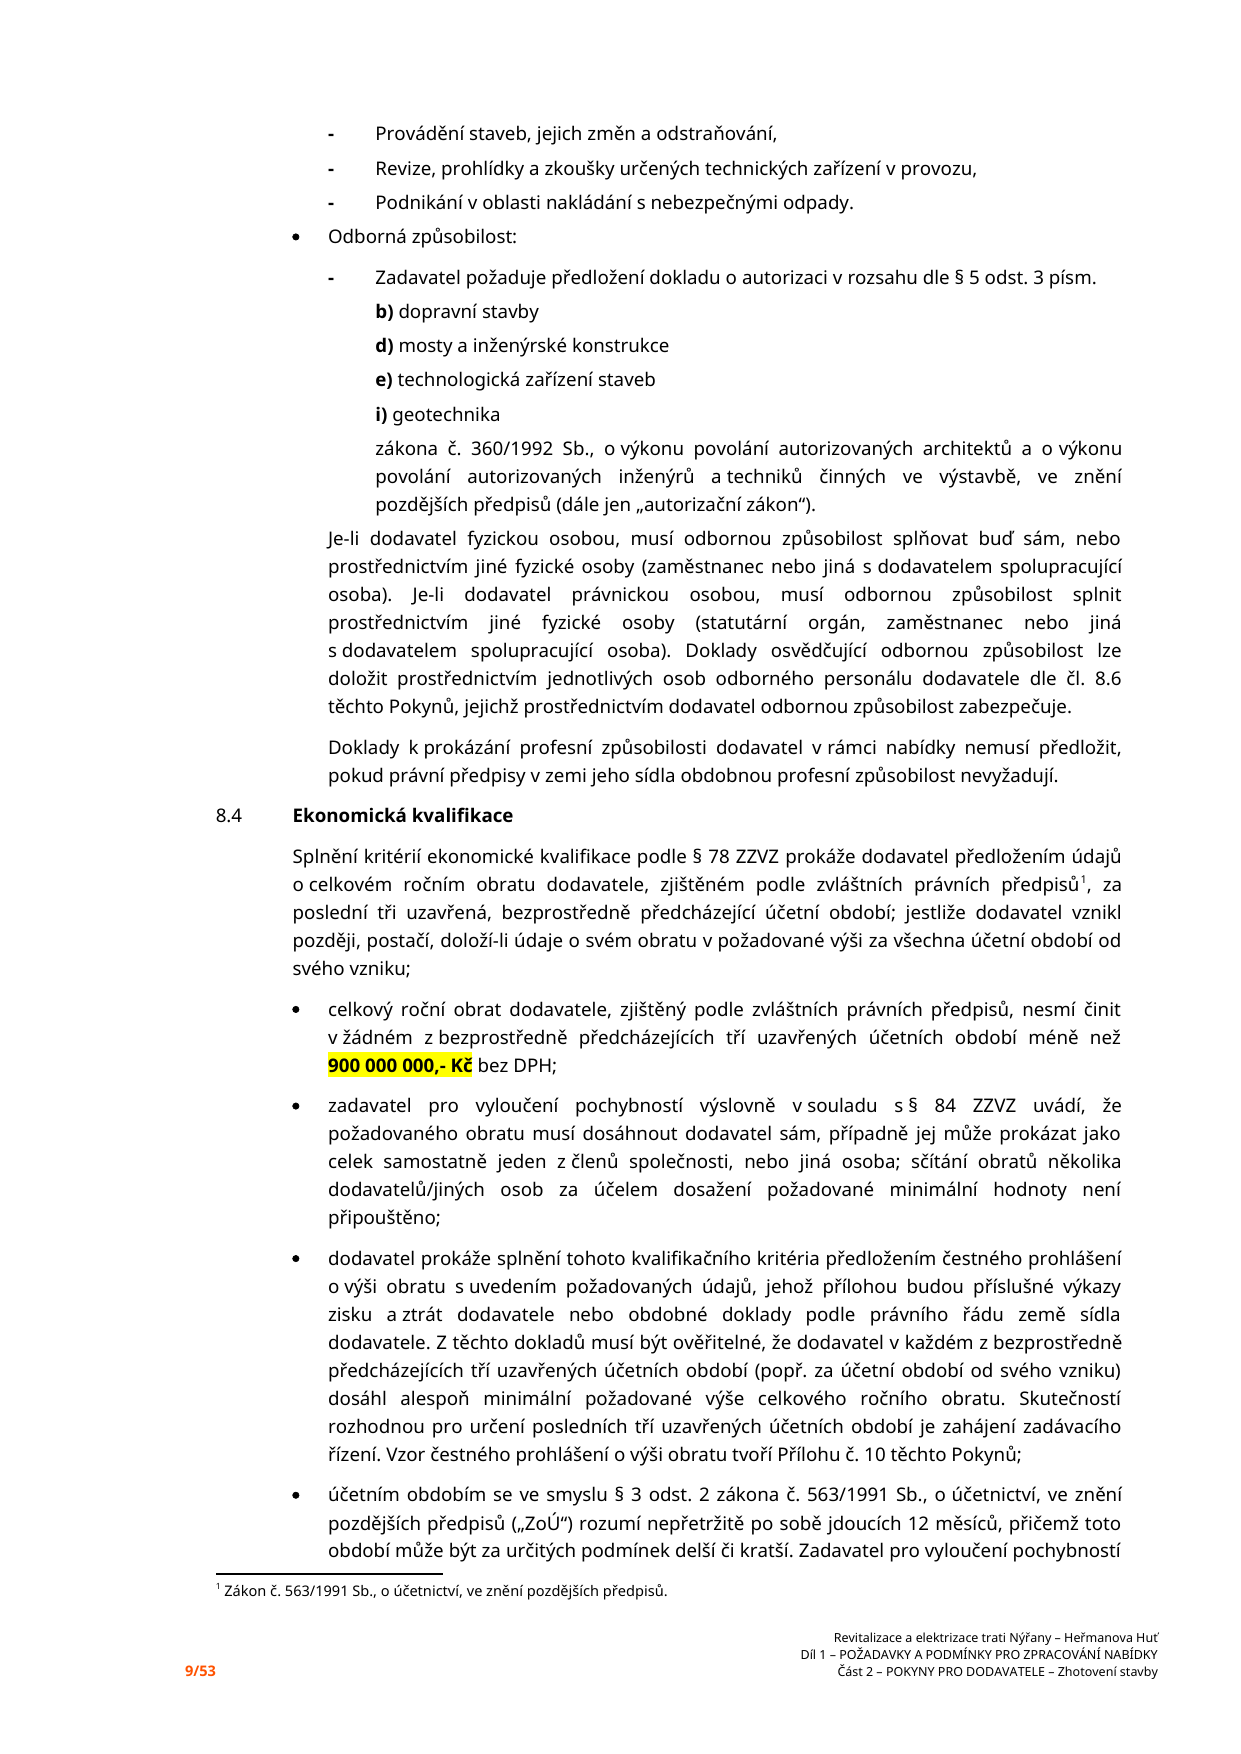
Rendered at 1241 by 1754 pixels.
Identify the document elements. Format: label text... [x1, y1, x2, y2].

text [292, 1482, 1122, 1563]
list zákona č. 360/1992 Sb., o výkonu povolání autorizovaných architektů a o výkonu povolání autorizovaných inženýrů a techniků činných ve výstavbě, ve znění pozdějších předpisů (dále jen „autorizační zákon“). [375, 435, 1122, 517]
text Doklady k prokázání profesní způsobilosti dodavatel v rámci nabídky nemusí předložit, pokud právní předpisy v zemi jeho sídla obdobnou profesní způsobilost nevyžadují. [328, 734, 1122, 788]
text Ekonomická kvalifikace [216, 803, 1122, 828]
text Podnikání v oblasti nakládání s nebezpečnými odpady. [328, 189, 1122, 215]
text Provádění staveb, jejich změn a odstraňování, [328, 121, 1122, 146]
list i) geotechnika [375, 401, 1122, 427]
list e) technologická zařízení staveb [375, 367, 1122, 392]
text Splnění kritérií ekonomické kvalifikace podle § 78 ZZVZ prokáže dodavatel předložením údajů o celkovém ročním obratu dodavatele, zjištěném podle zvláštních právních předpisů, za poslední tři uzavřená, bezprostředně předcházející účetní období; jestliže dodavatel vznikl později, postačí, doloží-li údaje o svém obratu v požadované výši za všechna účetní období od svého vzniku; [292, 843, 1122, 981]
text Odborná způsobilost: [292, 223, 1122, 249]
text celkový roční obrat dodavatele, zjištěný podle zvláštních právních předpisů, nesmí činit v žádném z bezprostředně předcházejících tří uzavřených účetních období méně než 900 000 000,- Kč bez DPH; [292, 996, 1122, 1077]
list b) dopravní stavby [375, 298, 1122, 324]
text Revize, prohlídky a zkoušky určených technických zařízení v provozu, [328, 155, 1122, 180]
text Je-li dodavatel fyzickou osobou, musí odbornou způsobilost splňovat buď sám, nebo prostřednictvím jiné fyzické osoby (zaměstnanec nebo jiná s dodavatelem spolupracující osoba). Je-li dodavatel právnickou osobou, musí odbornou způsobilost splnit prostřednictvím jiné fyzické osoby (statutární orgán, zaměstnanec nebo jiná s dodavatelem spolupracující osoba). Doklady osvědčující odbornou způsobilost lze doložit prostřednictvím jednotlivých osob odborného personálu dodavatele dle čl. 8.6 těchto Pokynů, jejichž prostřednictvím dodavatel odbornou způsobilost zabezpečuje. [328, 526, 1122, 719]
text zadavatel pro vyloučení pochybností výslovně v souladu s § 84 ZZVZ uvádí, že požadovaného obratu musí dosáhnout dodavatel sám, případně jej může prokázat jako celek samostatně jeden z členů společnosti, nebo jiná osoba; sčítání obratů několika dodavatelů/jiných osob za účelem dosažení požadované minimální hodnoty není připouštěno; [292, 1092, 1122, 1230]
text Zadavatel požaduje předložení dokladu o autorizaci v rozsahu dle § 5 odst. 3 písm. [328, 264, 1122, 289]
text dodavatel prokáže splnění tohoto kvalifikačního kritéria předložením čestného prohlášení o výši obratu s uvedením požadovaných údajů, jehož přílohou budou příslušné výkazy zisku a ztrát dodavatele nebo obdobné doklady podle právního řádu země sídla dodavatele. Z těchto dokladů musí být ověřitelné, že dodavatel v každém z bezprostředně předcházejících tří uzavřených účetních období (popř. za účetní období od svého vzniku) dosáhl alespoň minimální požadované výše celkového ročního obratu. Skutečností rozhodnou pro určení posledních tří uzavřených účetních období je zahájení zadávacího řízení. Vzor čestného prohlášení o výši obratu tvoří Přílohu č. 10 těchto Pokynů; [292, 1245, 1122, 1467]
list d) mosty a inženýrské konstrukce [375, 332, 1122, 358]
